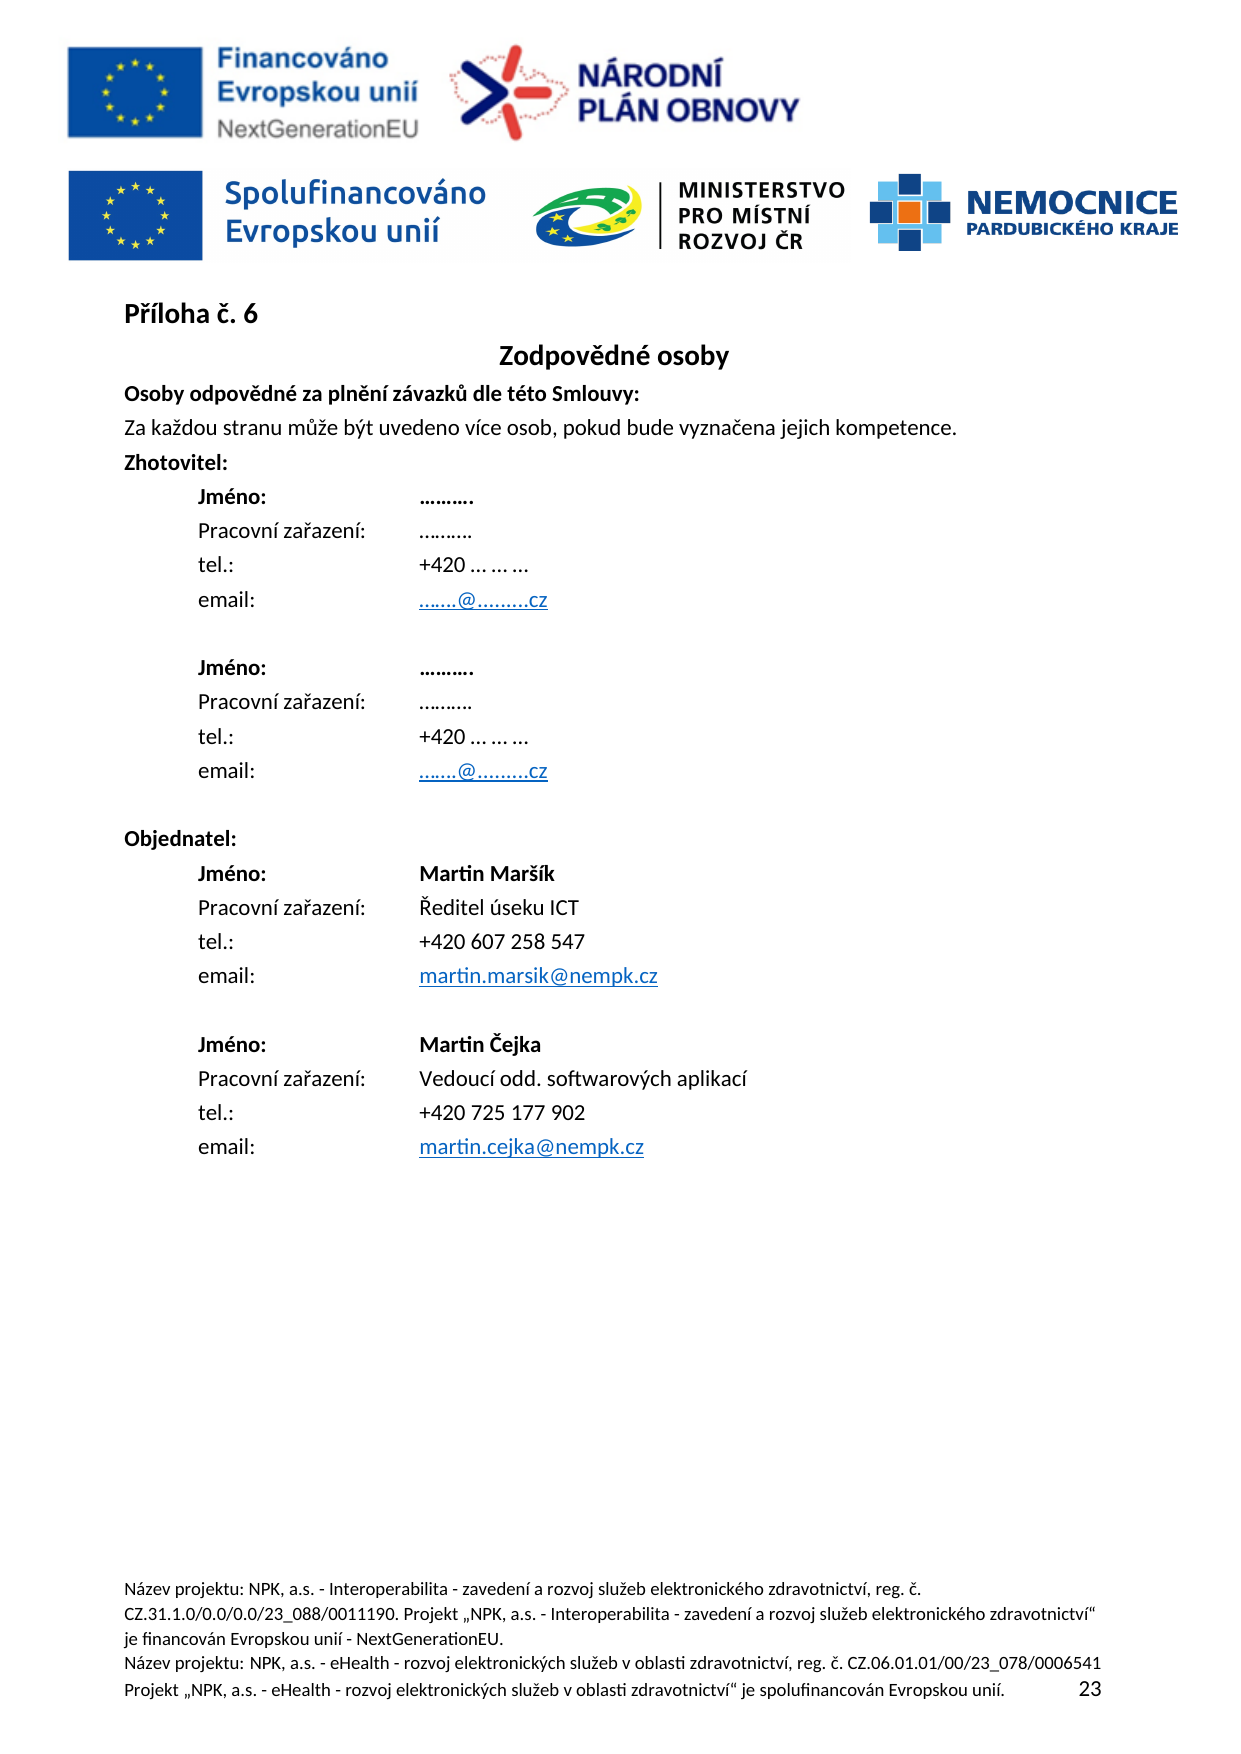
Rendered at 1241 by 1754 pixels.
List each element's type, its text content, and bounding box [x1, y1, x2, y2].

text Pracovní zařazení: Vedoucí odd. softwarových aplikací [124, 1064, 1104, 1092]
text tel.: +420 607 258 547 [124, 927, 1104, 955]
picture [868, 172, 1178, 252]
subtitle Zodpovědné osoby [124, 337, 1104, 373]
text tel.: +420 725 177 902 [124, 1098, 1104, 1126]
text Jméno: Martin Maršík [124, 859, 1104, 887]
text Zhotovitel: [124, 448, 1104, 476]
text Pracovní zařazení: ………. [124, 687, 1104, 716]
text Pracovní zařazení: Ředitel úseku ICT [124, 893, 1104, 921]
text email: martin.marsik@nempk.cz [124, 962, 1104, 990]
subtitle Příloha č. 6 [124, 295, 1104, 331]
text email: …….@.........cz [124, 585, 1104, 613]
text Jméno: ………. [124, 482, 1104, 510]
text email: martin.cejka@nempk.cz [124, 1132, 1104, 1161]
text Jméno: ………. [124, 653, 1104, 681]
text Za každou stranu může být uvedeno více osob, pokud bude vyznačena jejich kompetence. [124, 413, 1104, 441]
text tel.: +420 … … … [124, 550, 1104, 578]
text tel.: +420 … … … [124, 722, 1104, 750]
picture [58, 15, 820, 166]
text email: …….@.........cz [124, 756, 1104, 784]
text Jméno: Martin Čejka [124, 1030, 1104, 1058]
picture [67, 168, 851, 263]
text Osoby odpovědné za plnění závazků dle této Smlouvy: [124, 379, 1104, 407]
text Objednatel: [124, 824, 1104, 853]
text Pracovní zařazení: ………. [124, 516, 1104, 544]
